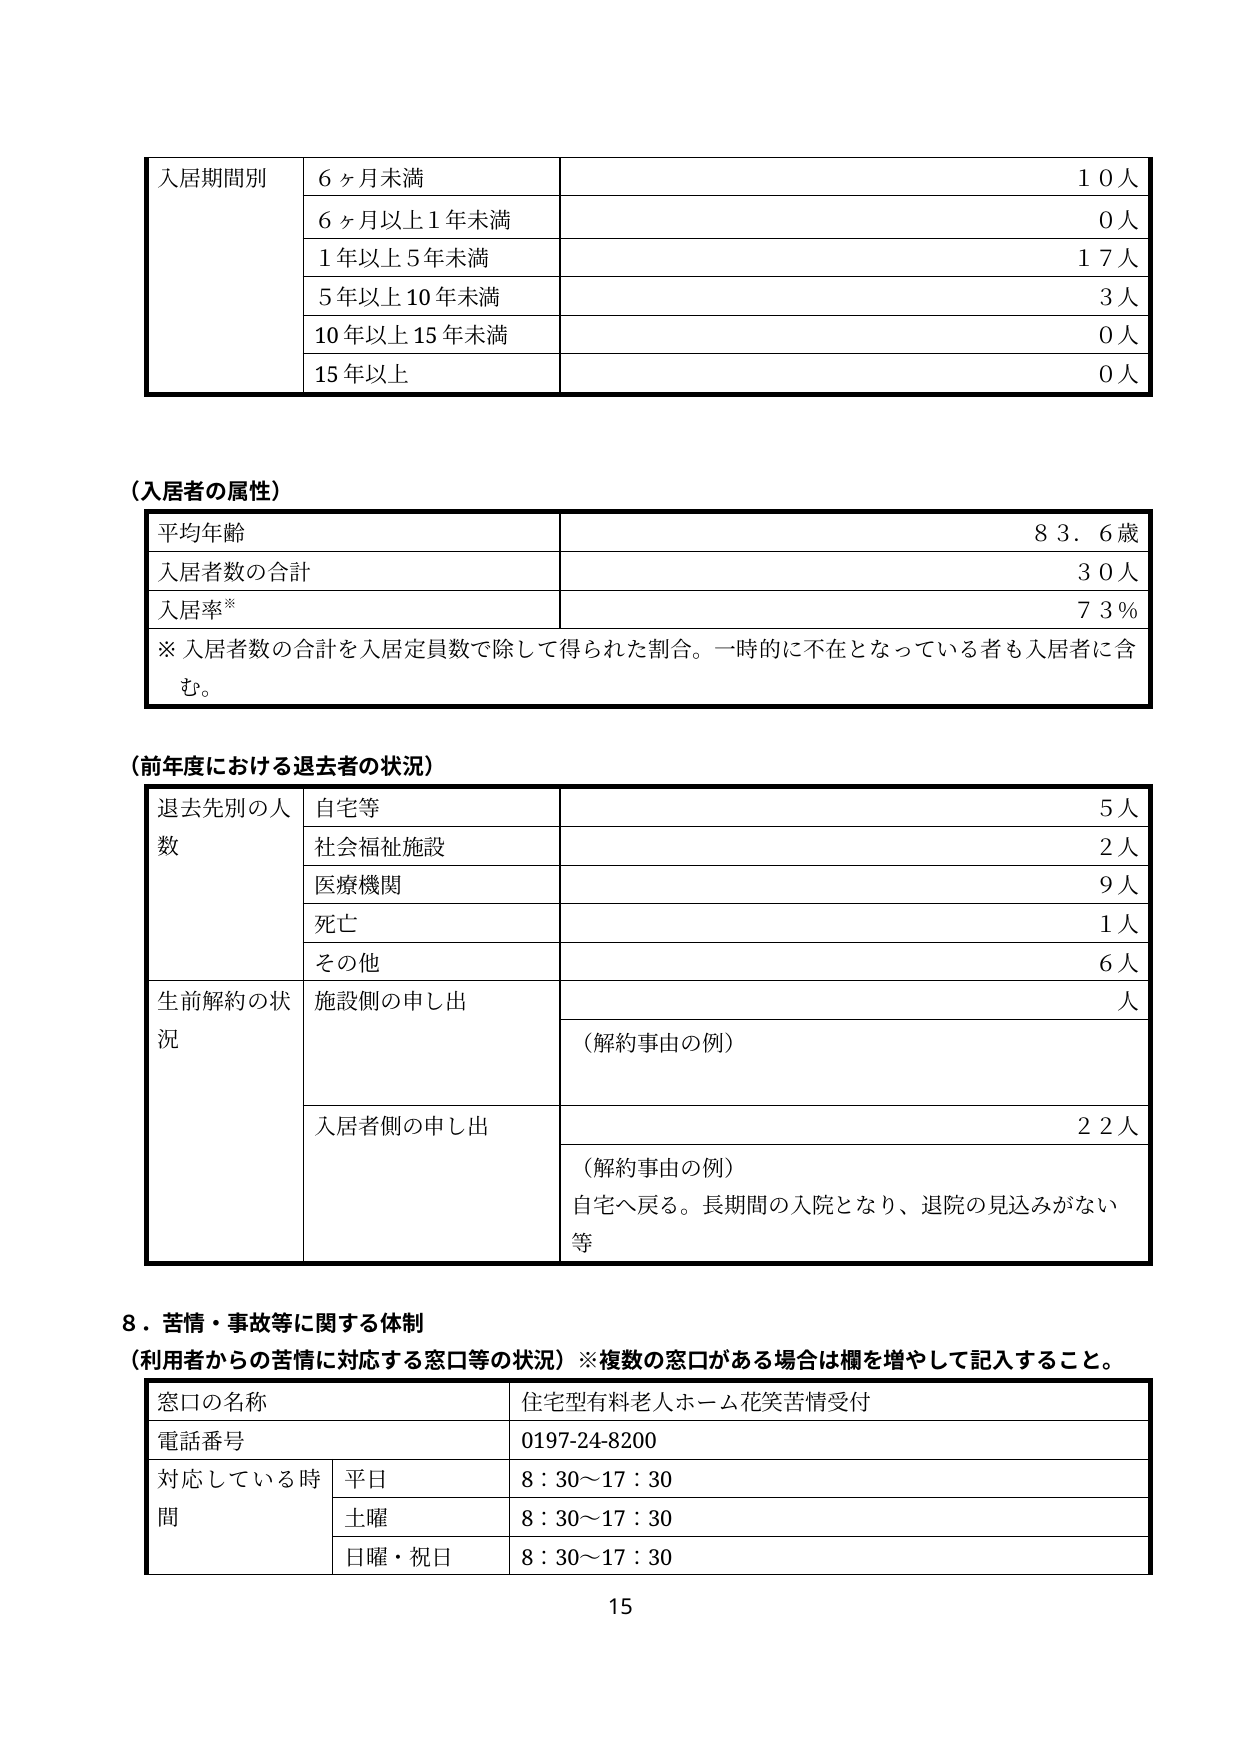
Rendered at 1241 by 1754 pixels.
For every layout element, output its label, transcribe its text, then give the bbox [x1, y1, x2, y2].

table_cell 8：30～17：30 [510, 1537, 1148, 1574]
table_cell （解約事由の例） 自宅へ戻る。長期間の入院となり、退院の見込みがない等 [561, 1145, 1148, 1261]
table_cell ２人 [561, 827, 1148, 865]
table_cell 入居率※ [149, 591, 559, 628]
table_cell （解約事由の例） [561, 1020, 1148, 1105]
table_cell ２２人 [561, 1106, 1148, 1143]
table_header 窓口の名称 [149, 1383, 509, 1420]
table_cell ５年以上10年未満 [304, 277, 559, 315]
table_cell １人 [561, 904, 1148, 942]
table_cell １７人 [561, 239, 1148, 276]
table_cell ６ヶ月未満 [304, 158, 559, 195]
table_cell 人 [561, 981, 1148, 1019]
table_cell ６人 [561, 943, 1148, 980]
text （前年度における退去者の状況） [118, 746, 1122, 784]
table_cell 15年以上 [304, 354, 559, 392]
table_cell 10年以上15年未満 [304, 316, 559, 353]
table_cell その他 [304, 943, 559, 980]
table_cell 8：30～17：30 [510, 1498, 1148, 1536]
table_cell 施設側の申し出 [304, 981, 559, 1105]
table_cell ０人 [561, 354, 1148, 392]
table_cell 対応している時間 [149, 1460, 332, 1574]
table_cell 電話番号 [149, 1421, 509, 1459]
table_cell 社会福祉施設 [304, 827, 559, 865]
table_cell 死亡 [304, 904, 559, 942]
table_cell 医療機関 [304, 866, 559, 903]
table_cell 平日 [333, 1460, 509, 1497]
table_cell ６ヶ月以上１年未満 [304, 196, 559, 238]
table_header 平均年齢 [149, 514, 559, 551]
table_cell ９人 [561, 866, 1148, 903]
table_header 住宅型有料老人ホーム花笑苦情受付 [510, 1383, 1148, 1420]
table_cell ※ 入居者数の合計を入居定員数で除して得られた割合。一時的に不在となっている者も入居者に含む。 [149, 629, 1148, 704]
table_header 自宅等 [304, 789, 559, 826]
table_cell ０人 [561, 316, 1148, 353]
text ８．苦情・事故等に関する体制 [118, 1303, 1122, 1340]
table_cell ０人 [561, 196, 1148, 238]
table_cell ３人 [561, 277, 1148, 315]
text （利用者からの苦情に対応する窓口等の状況）※複数の窓口がある場合は欄を増やして記入すること。 [118, 1340, 1122, 1378]
table_cell ３０人 [561, 552, 1148, 590]
table_cell 入居期間別 [149, 158, 303, 392]
table_cell 0197-24-8200 [510, 1421, 1148, 1459]
table_cell 生前解約の状況 [149, 981, 303, 1261]
table_cell 入居者側の申し出 [304, 1106, 559, 1261]
table_cell ７３％ [561, 591, 1148, 628]
table_header ８３．６歳 [561, 514, 1148, 551]
text （入居者の属性） [118, 471, 1122, 509]
table_cell １０人 [561, 158, 1148, 195]
table_cell １年以上５年未満 [304, 239, 559, 276]
table_cell 土曜 [333, 1498, 509, 1536]
table_cell 8：30～17：30 [510, 1460, 1148, 1497]
table_cell 入居者数の合計 [149, 552, 559, 590]
table_header 退去先別の人数 [149, 789, 303, 980]
table_header ５人 [561, 789, 1148, 826]
table_cell 日曜・祝日 [333, 1537, 509, 1574]
